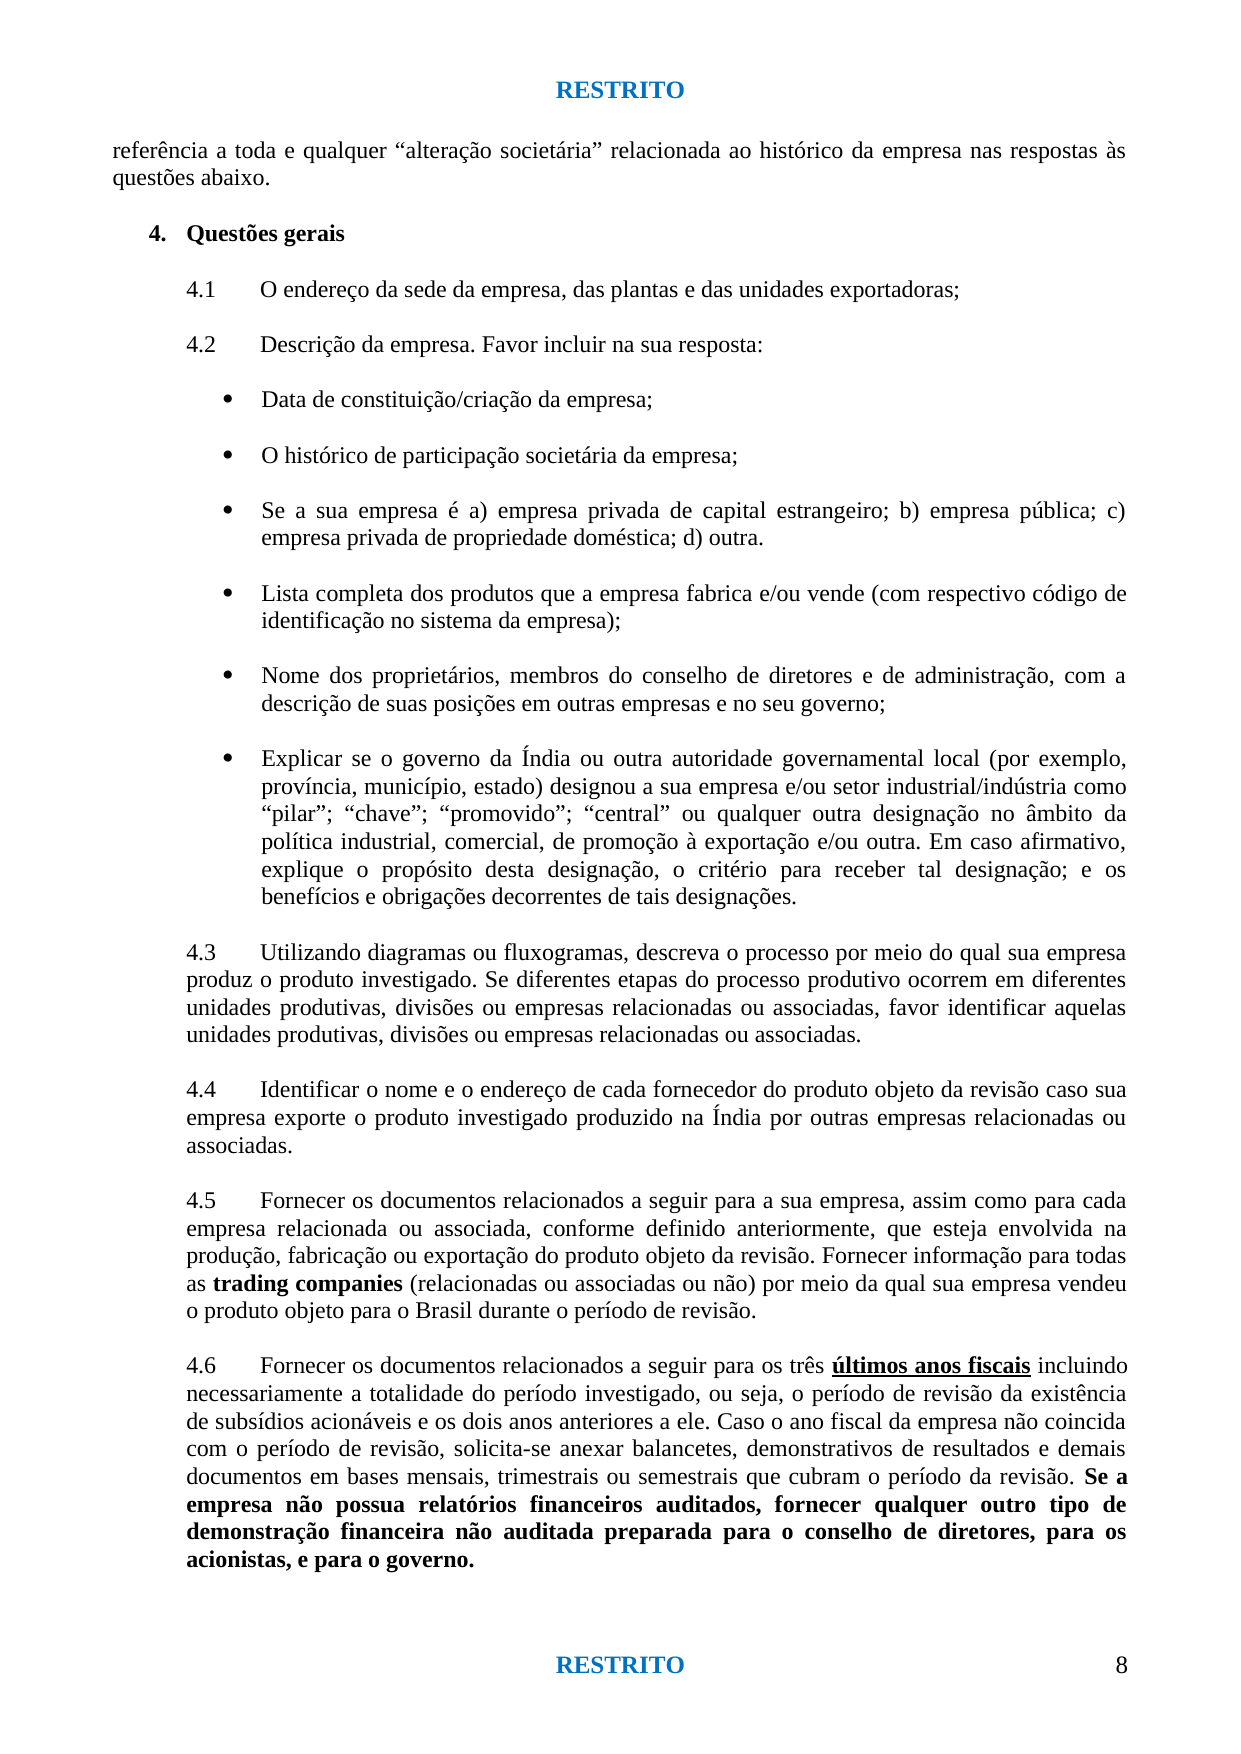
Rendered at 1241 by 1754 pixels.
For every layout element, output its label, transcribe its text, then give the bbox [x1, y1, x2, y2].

list Data de constituição/criação da empresa; [223, 385, 1128, 413]
list Lista completa dos produtos que a empresa fabrica e/ou vende (com respectivo código de identificação no sistema da empresa); [223, 579, 1128, 634]
list Nome dos proprietários, membros do conselho de diretores e de administração, com a descrição de suas posições em outras empresas e no seu governo; [223, 661, 1128, 717]
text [112, 136, 1128, 191]
list Utilizando diagramas ou fluxogramas, descreva o processo por meio do qual sua empresa produz o produto investigado. Se diferentes etapas do processo produtivo ocorrem em diferentes unidades produtivas, divisões ou empresas relacionadas ou associadas, favor identificar aquelas unidades produtivas, divisões ou empresas relacionadas ou associadas. [186, 937, 1128, 1048]
list Fornecer os documentos relacionados a seguir para a sua empresa, assim como para cada empresa relacionada ou associada, conforme definido anteriormente, que esteja envolvida na produção, fabricação ou exportação do produto objeto da revisão. Fornecer informação para todas as trading companies (relacionadas ou associadas ou não) por meio da qual sua empresa vendeu o produto objeto para o Brasil durante o período de revisão. [186, 1186, 1128, 1324]
list O endereço da sede da empresa, das plantas e das unidades exportadoras; [186, 275, 1128, 303]
list Se a sua empresa é a) empresa privada de capital estrangeiro; b) empresa pública; c) empresa privada de propriedade doméstica; d) outra. [223, 496, 1128, 551]
list Explicar se o governo da Índia ou outra autoridade governamental local (por exemplo, província, município, estado) designou a sua empresa e/ou setor industrial/indústria como “pilar”; “chave”; “promovido”; “central” ou qualquer outra designação no âmbito da política industrial, comercial, de promoção à exportação e/ou outra. Em caso afirmativo, explique o propósito desta designação, o critério para receber tal designação; e os benefícios e obrigações decorrentes de tais designações. [223, 744, 1128, 910]
list Identificar o nome e o endereço de cada fornecedor do produto objeto da revisão caso sua empresa exporte o produto investigado produzido na Índia por outras empresas relacionadas ou associadas. [186, 1076, 1128, 1158]
list Descrição da empresa. Favor incluir na sua resposta: [186, 330, 1128, 358]
subtitle Questões gerais [148, 219, 1128, 246]
list O histórico de participação societária da empresa; [223, 441, 1128, 468]
list Fornecer os documentos relacionados a seguir para os três últimos anos fiscais incluindo necessariamente a totalidade do período investigado, ou seja, o período de revisão da existência de subsídios acionáveis e os dois anos anteriores a ele. Caso o ano fiscal da empresa não coincida com o período de revisão, solicita-se anexar balancetes, demonstrativos de resultados e demais documentos em bases mensais, trimestrais ou semestrais que cubram o período da revisão. Se a empresa não possua relatórios financeiros auditados, fornecer qualquer outro tipo de demonstração financeira não auditada preparada para o conselho de diretores, para os acionistas, e para o governo. [186, 1352, 1128, 1572]
